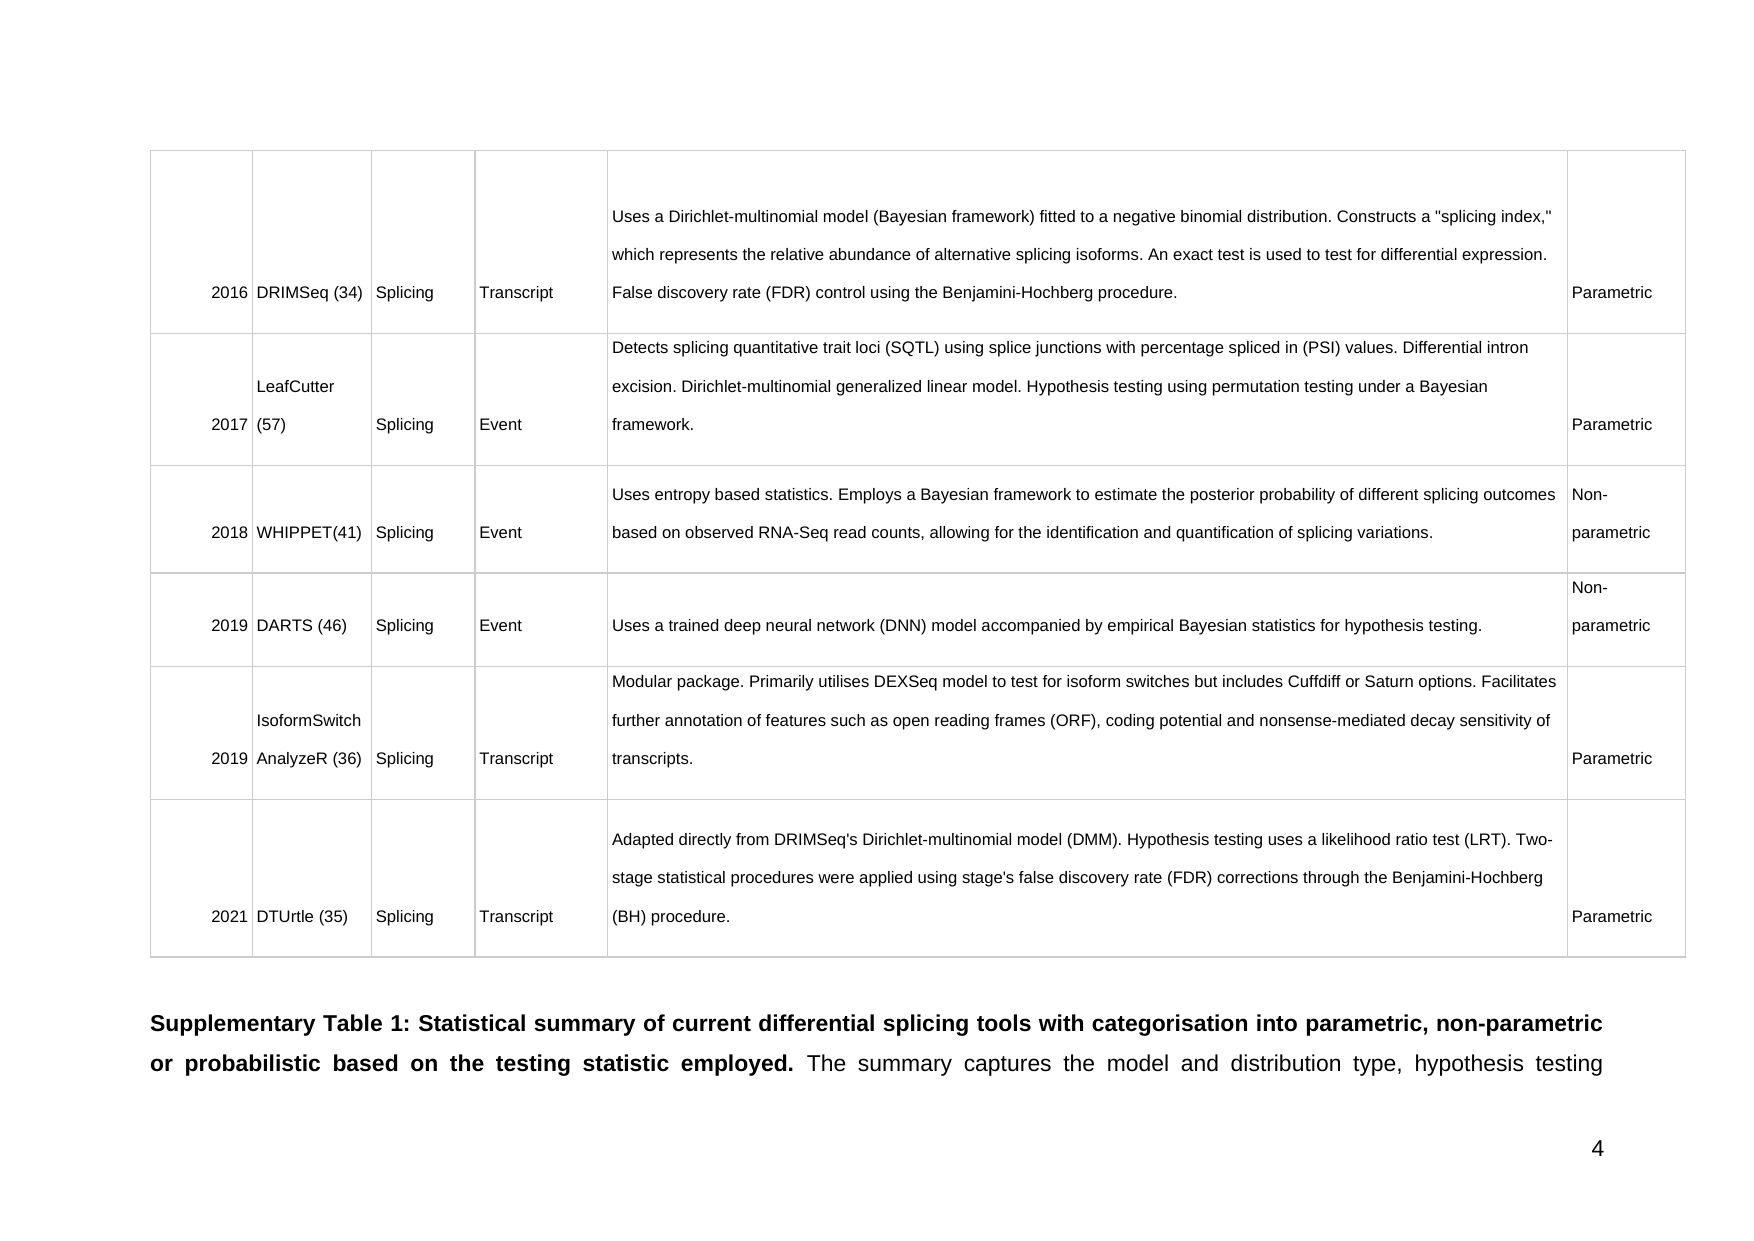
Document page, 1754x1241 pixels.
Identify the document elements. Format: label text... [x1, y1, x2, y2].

table_cell 2017 [151, 334, 252, 464]
table_cell 2019 [151, 667, 252, 798]
table_cell Event [476, 466, 607, 572]
table_cell Modular package. Primarily utilises DEXSeq model to test for isoform switches but includes Cuffdiff or Saturn options. Facilitates further annotation of features such as open reading frames (ORF), coding potential and nonsense-mediated decay sensitivity of transcripts. [608, 667, 1567, 798]
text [150, 1010, 1604, 1076]
table_cell Transcript [476, 800, 607, 956]
table_cell Uses a Dirichlet-multinomial model (Bayesian framework) fitted to a negative binomial distribution. Constructs a "splicing index," which represents the relative abundance of alternative splicing isoforms. An exact test is used to test for differential expression. False discovery rate (FDR) control using the Benjamini-Hochberg procedure. [608, 151, 1567, 333]
table_cell LeafCutter (57) [253, 334, 371, 464]
table_cell Event [476, 574, 607, 666]
table_cell Parametric [1568, 800, 1685, 956]
table_cell Splicing [372, 334, 474, 464]
table_cell Uses a trained deep neural network (DNN) model accompanied by empirical Bayesian statistics for hypothesis testing. [608, 574, 1567, 666]
table_cell 2019 [151, 574, 252, 666]
table_cell Parametric [1568, 151, 1685, 333]
table_cell Splicing [372, 800, 474, 956]
table_cell Uses entropy based statistics. Employs a Bayesian framework to estimate the posterior probability of different splicing outcomes based on observed RNA-Seq read counts, allowing for the identification and quantification of splicing variations. [608, 466, 1567, 572]
table_cell Splicing [372, 667, 474, 798]
table_cell Non-parametric [1568, 466, 1685, 572]
table_cell Detects splicing quantitative trait loci (SQTL) using splice junctions with percentage spliced in (PSI) values. Differential intron excision. Dirichlet-multinomial generalized linear model. Hypothesis testing using permutation testing under a Bayesian framework. [608, 334, 1567, 464]
table_cell Event [476, 334, 607, 464]
table_cell DARTS (46) [253, 574, 371, 666]
table_cell Splicing [372, 151, 474, 333]
table_cell 2021 [151, 800, 252, 956]
table_cell DRIMSeq (34) [253, 151, 371, 333]
table_cell Parametric [1568, 334, 1685, 464]
table_cell Splicing [372, 466, 474, 572]
table_cell Non- parametric [1568, 574, 1685, 666]
table_cell 2016 [151, 151, 252, 333]
table_cell WHIPPET(41) [253, 466, 371, 572]
table_cell Transcript [476, 151, 607, 333]
table_cell Parametric [1568, 667, 1685, 798]
table_cell IsoformSwitchAnalyzeR (36) [253, 667, 371, 798]
table_cell Splicing [372, 574, 474, 666]
table_cell Adapted directly from DRIMSeq's Dirichlet-multinomial model (DMM). Hypothesis testing uses a likelihood ratio test (LRT). Two-stage statistical procedures were applied using stage's false discovery rate (FDR) corrections through the Benjamini-Hochberg (BH) procedure. [608, 800, 1567, 956]
table_cell DTUrtle (35) [253, 800, 371, 956]
table_cell 2018 [151, 466, 252, 572]
table_cell Transcript [476, 667, 607, 798]
